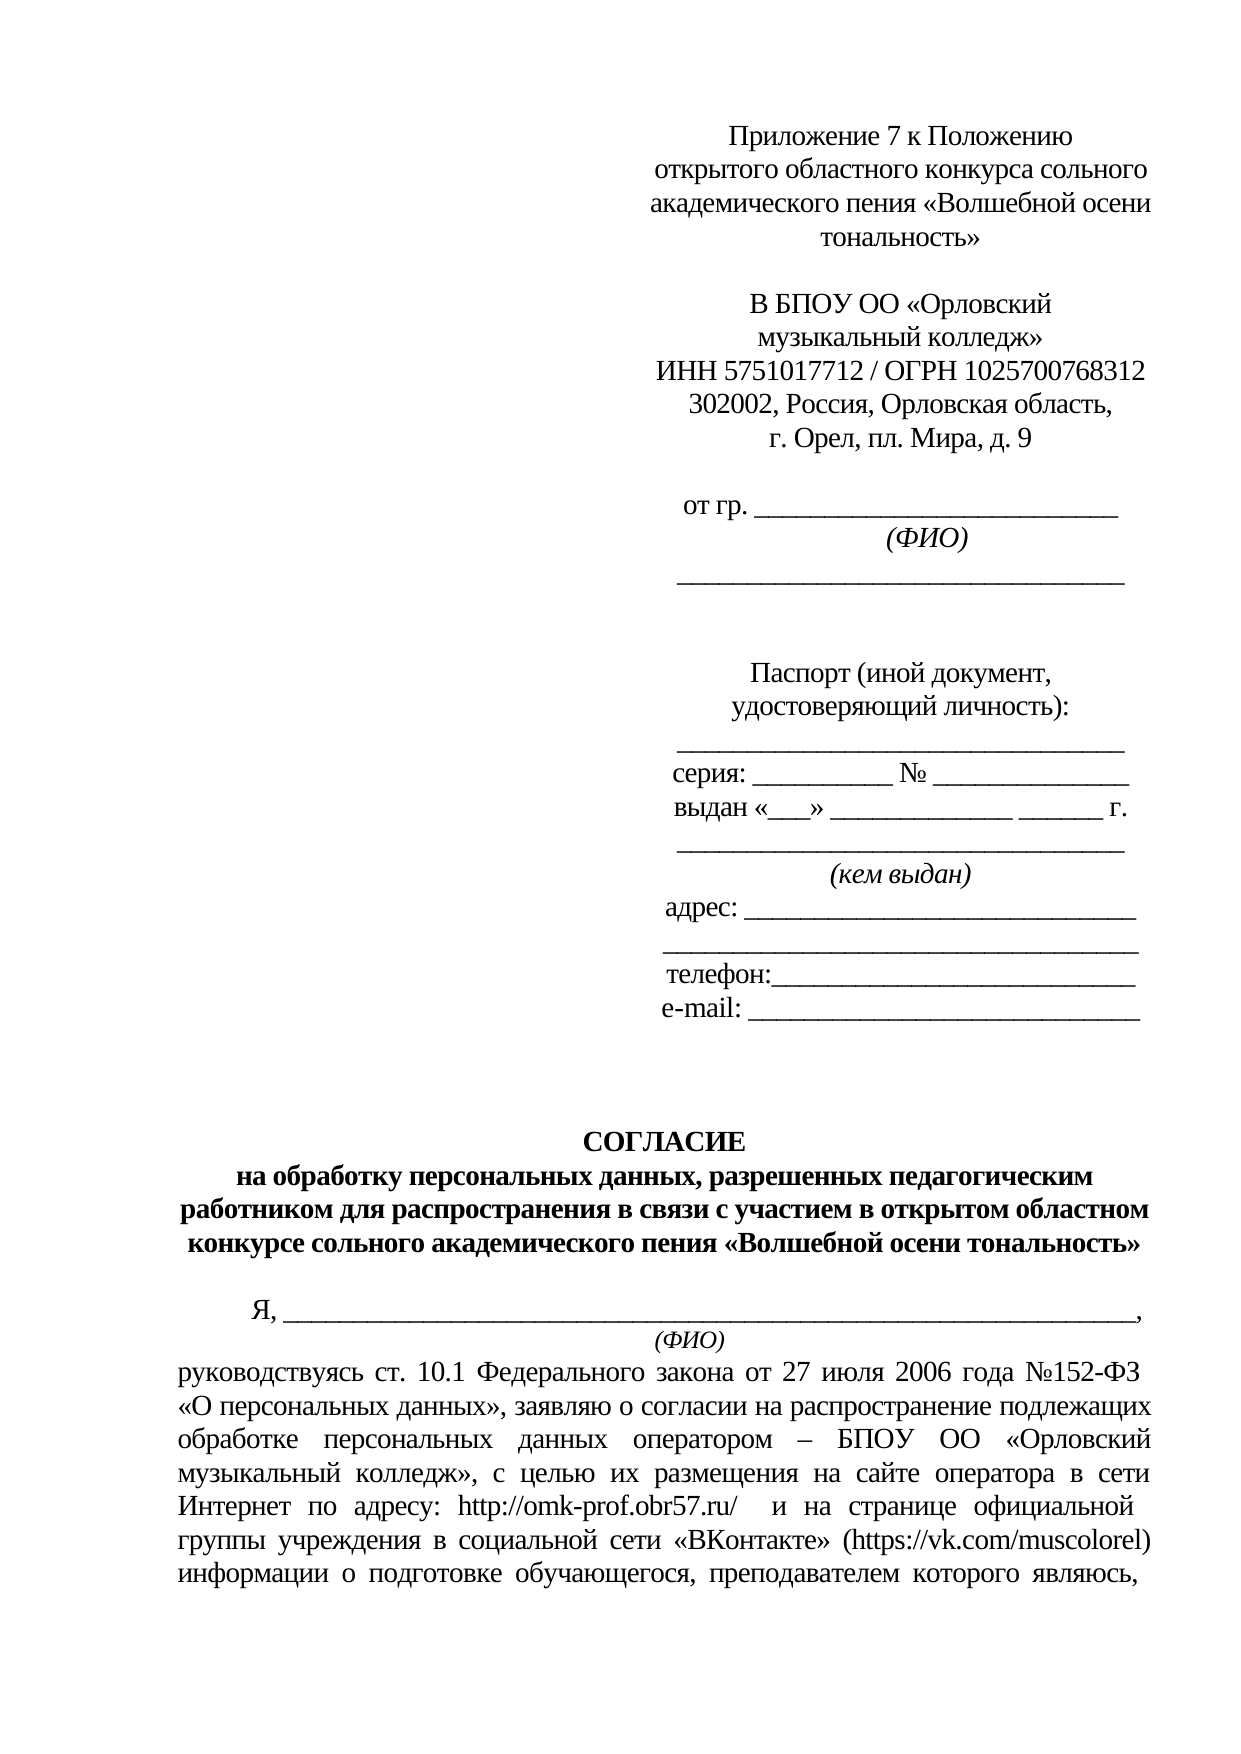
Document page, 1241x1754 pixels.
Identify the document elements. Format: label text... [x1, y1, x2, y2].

text ________________________________ [650, 722, 1152, 755]
text ________________________________ [650, 554, 1152, 588]
text 302002, Россия, Орловская область, [650, 386, 1152, 420]
text музыкальный колледж» [650, 319, 1152, 353]
text (ФИО) [650, 521, 1152, 554]
text ________________________________ [650, 822, 1152, 856]
text адрес: ____________________________ [650, 889, 1152, 923]
text Приложение 7 к Положению [650, 118, 1152, 152]
text Паспорт (иной документ, удостоверяющий личность): [650, 655, 1152, 722]
text (ФИО) [177, 1326, 1152, 1354]
text г. Орел, пл. Мира, д. 9 [650, 420, 1152, 453]
text телефон:__________________________ [650, 957, 1152, 990]
text от гр. __________________________ [650, 487, 1152, 521]
text __________________________________ [650, 923, 1152, 957]
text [177, 1354, 1152, 1589]
text Я, _____________________________________________________________, [177, 1292, 1152, 1326]
text выдан «___» _____________ ______ г. [650, 789, 1152, 822]
text ИНН 5751017712 / ОГРН 1025700768312 [650, 353, 1152, 386]
text СОГЛАСИЕ [177, 1124, 1152, 1158]
text на обработку персональных данных, разрешенных педагогическим работником для распространения в связи с участием в открытом областном конкурсе сольного академического пения «Волшебной осени тональность» [177, 1158, 1152, 1258]
text открытого областного конкурса сольного академического пения «Волшебной осени тональность» [650, 152, 1152, 252]
text В БПОУ ОО «Орловский [650, 286, 1152, 319]
text (кем выдан) [650, 856, 1152, 889]
text e-mail: ____________________________ [650, 990, 1152, 1024]
text серия: __________ № ______________ [650, 755, 1152, 789]
